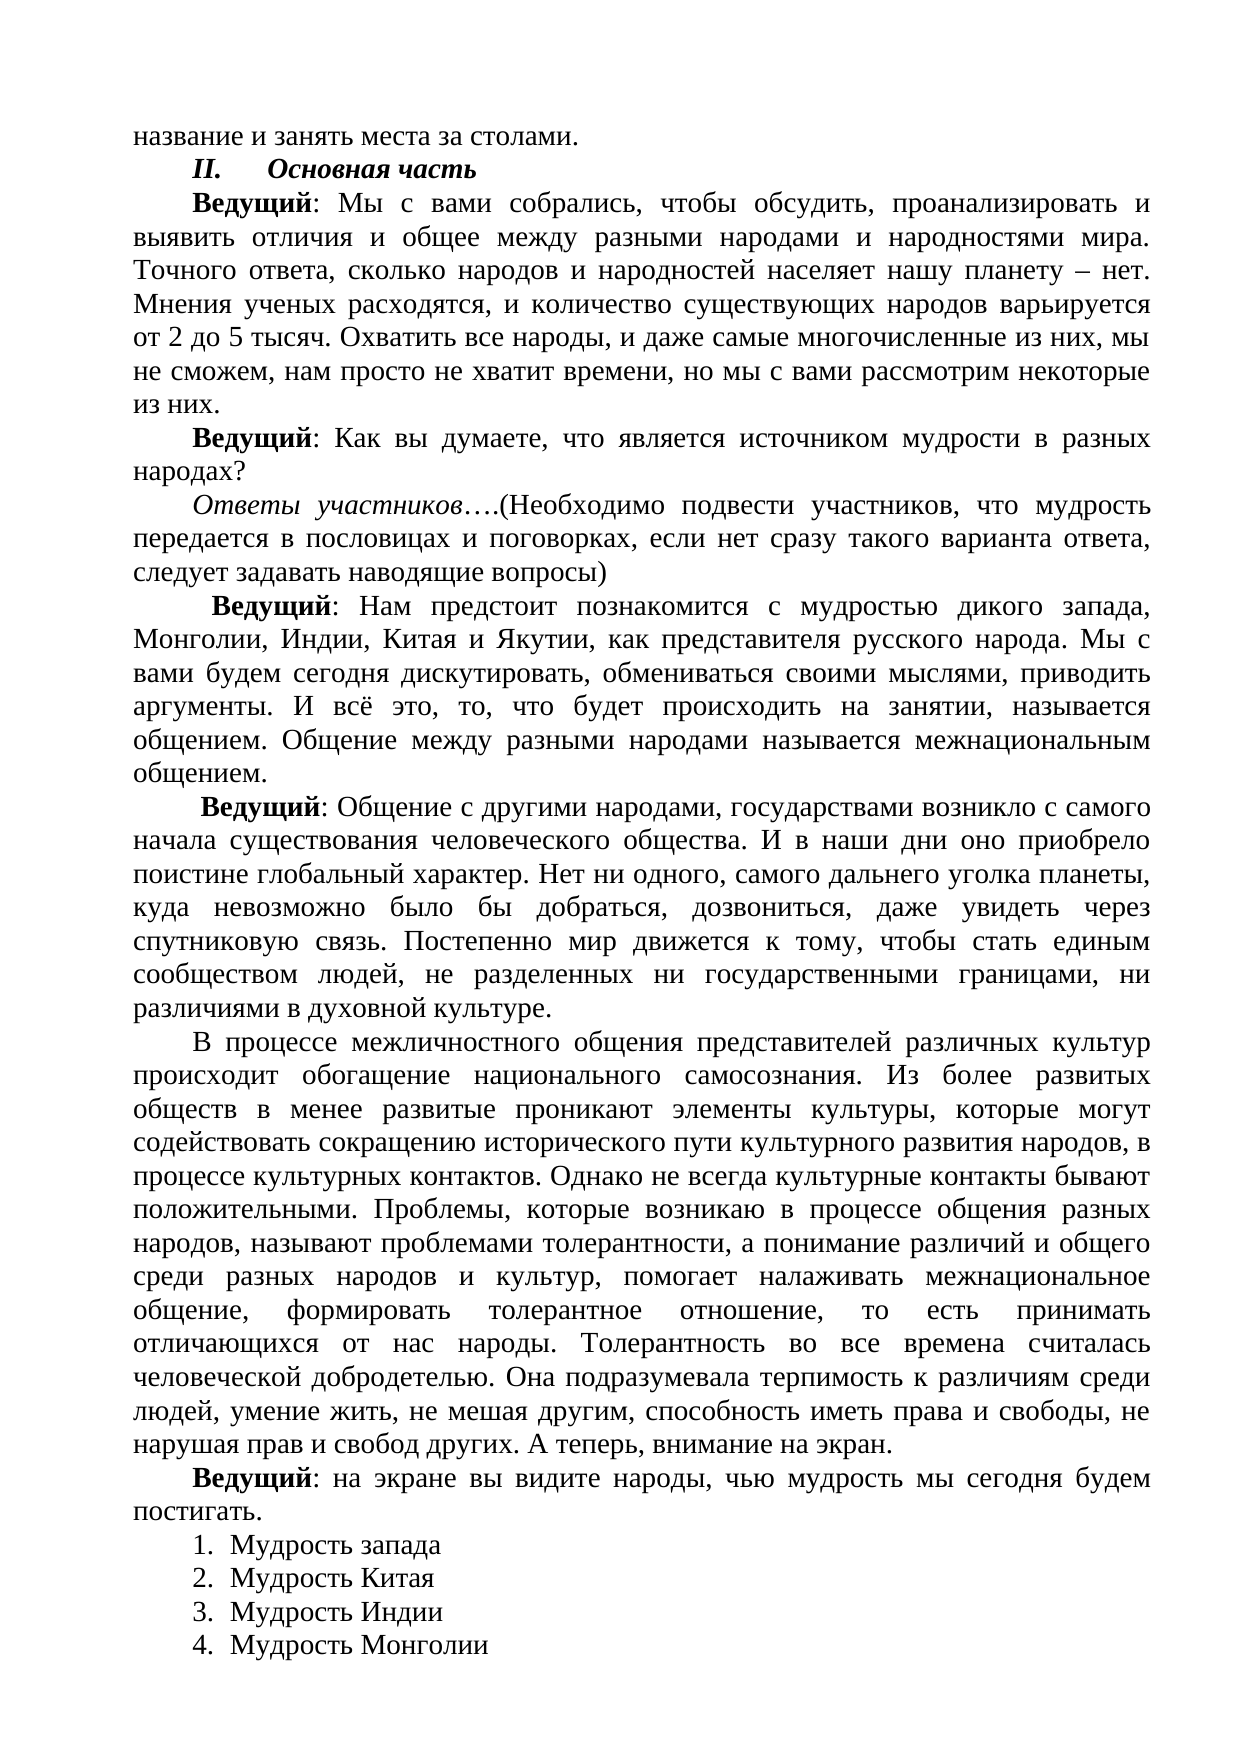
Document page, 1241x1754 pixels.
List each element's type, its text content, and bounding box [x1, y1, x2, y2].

text Ведущий: на экране вы видите народы, чью мудрость мы сегодня будем постигать. [133, 1460, 1152, 1527]
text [133, 118, 1152, 152]
list Мудрость запада [192, 1527, 1152, 1560]
list Ответы участников….(Необходимо подвести участников, что мудрость передается в пословицах и поговорках, если нет сразу такого варианта ответа, следует задавать наводящие вопросы) [133, 487, 1152, 588]
list Ведущий: Мы с вами собрались, чтобы обсудить, проанализировать и выявить отличия и общее между разными народами и народностями мира. Точного ответа, сколько народов и народностей населяет нашу планету – нет. Мнения ученых расходятся, и количество существующих народов варьируется от 2 до 5 тысяч. Охватить все народы, и даже самые многочисленные из них, мы не сможем, нам просто не хватит времени, но мы с вами рассмотрим некоторые из них. [133, 185, 1152, 420]
list Ведущий: Нам предстоит познакомится с мудростью дикого запада, Монголии, Индии, Китая и Якутии, как представителя русского народа. Мы с вами будем сегодня дискутировать, обмениваться своими мыслями, приводить аргументы. И всё это, то, что будет происходить на занятии, называется общением. Общение между разными народами называется межнациональным общением. [133, 588, 1152, 789]
text В процессе межличностного общения представителей различных культур происходит обогащение национального самосознания. Из более развитых обществ в менее развитые проникают элементы культуры, которые могут содействовать сокращению исторического пути культурного развития народов, в процессе культурных контактов. Однако не всегда культурные контакты бывают положительными. Проблемы, которые возникаю в процессе общения разных народов, называют проблемами толерантности, а понимание различий и общего среди разных народов и культур, помогает налаживать межнациональное общение, формировать толерантное отношение, то есть принимать отличающихся от нас народы. Толерантность во все времена считалась человеческой добродетелью. Она подразумевала терпимость к различиям среди людей, умение жить, не мешая другим, способность иметь права и свободы, не нарушая прав и свобод других. А теперь, внимание на экран. [133, 1024, 1152, 1460]
list Мудрость Индии [192, 1594, 1152, 1627]
list Ведущий: Общение с другими народами, государствами возникло с самого начала существования человеческого общества. И в наши дни оно приобрело поистине глобальный характер. Нет ни одного, самого дальнего уголка планеты, куда невозможно было бы добраться, дозвониться, даже увидеть через спутниковую связь. Постепенно мир движется к тому, чтобы стать единым сообществом людей, не разделенных ни государственными границами, ни различиями в духовной культуре. [133, 789, 1152, 1024]
list Ведущий: Как вы думаете, что является источником мудрости в разных народах? [133, 420, 1152, 487]
list Мудрость Монголии [192, 1627, 1152, 1661]
list Основная часть [192, 152, 1152, 185]
list Мудрость Китая [192, 1560, 1152, 1594]
